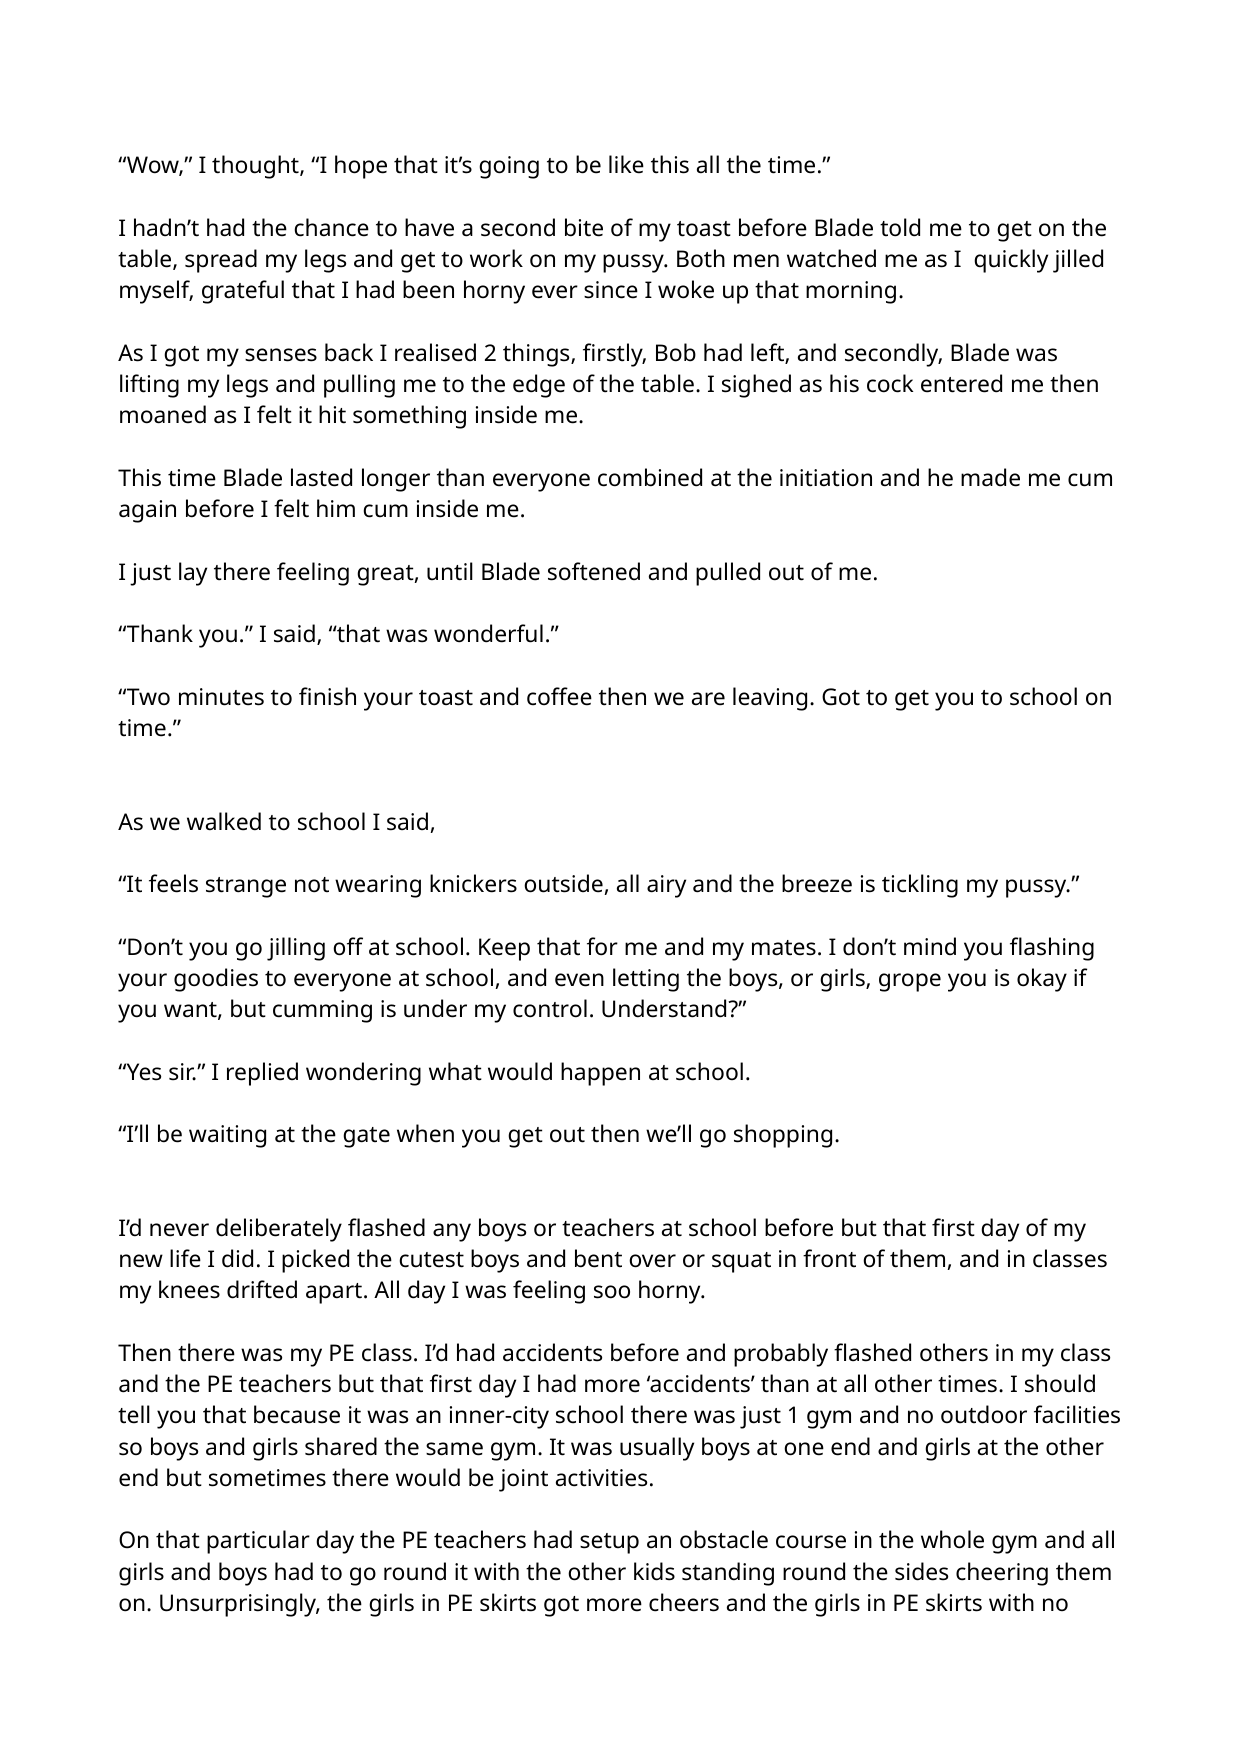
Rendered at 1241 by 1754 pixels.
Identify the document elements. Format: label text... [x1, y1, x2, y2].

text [118, 1524, 1122, 1618]
text Then there was my PE class. I’d had accidents before and probably flashed others in my class and the PE teachers but that first day I had more ‘accidents’ than at all other times. I should tell you that because it was an inner-city school there was just 1 gym and no outdoor facilities so boys and girls shared the same gym. It was usually boys at one end and girls at the other end but sometimes there would be joint activities. [118, 1337, 1122, 1493]
text As we walked to school I said, [118, 806, 1122, 837]
text This time Blade lasted longer than everyone combined at the initiation and he made me cum again before I felt him cum inside me. [118, 462, 1122, 524]
text “I’ll be waiting at the gate when you get out then we’ll go shopping. [118, 1118, 1122, 1149]
text I hadn’t had the chance to have a second bite of my toast before Blade told me to get on the table, spread my legs and get to work on my pussy. Both men watched me as I quickly jilled myself, grateful that I had been horny ever since I woke up that morning. [118, 212, 1122, 306]
text “Thank you.” I said, “that was wonderful.” [118, 618, 1122, 649]
text “Wow,” I thought, “I hope that it’s going to be like this all the time.” [118, 149, 1122, 181]
text “Two minutes to finish your toast and coffee then we are leaving. Got to get you to school on time.” [118, 681, 1122, 743]
text “Don’t you go jilling off at school. Keep that for me and my mates. I don’t mind you flashing your goodies to everyone at school, and even letting the boys, or girls, grope you is okay if you want, but cumming is under my control. Understand?” [118, 931, 1122, 1024]
text As I got my senses back I realised 2 things, firstly, Bob had left, and secondly, Blade was lifting my legs and pulling me to the edge of the table. I sighed as his cock entered me then moaned as I felt it hit something inside me. [118, 337, 1122, 431]
text I just lay there feeling great, until Blade softened and pulled out of me. [118, 556, 1122, 587]
text I’d never deliberately flashed any boys or teachers at school before but that first day of my new life I did. I picked the cutest boys and bent over or squat in front of them, and in classes my knees drifted apart. All day I was feeling soo horny. [118, 1212, 1122, 1306]
text “Yes sir.” I replied wondering what would happen at school. [118, 1056, 1122, 1087]
text “It feels strange not wearing knickers outside, all airy and the breeze is tickling my pussy.” [118, 868, 1122, 899]
